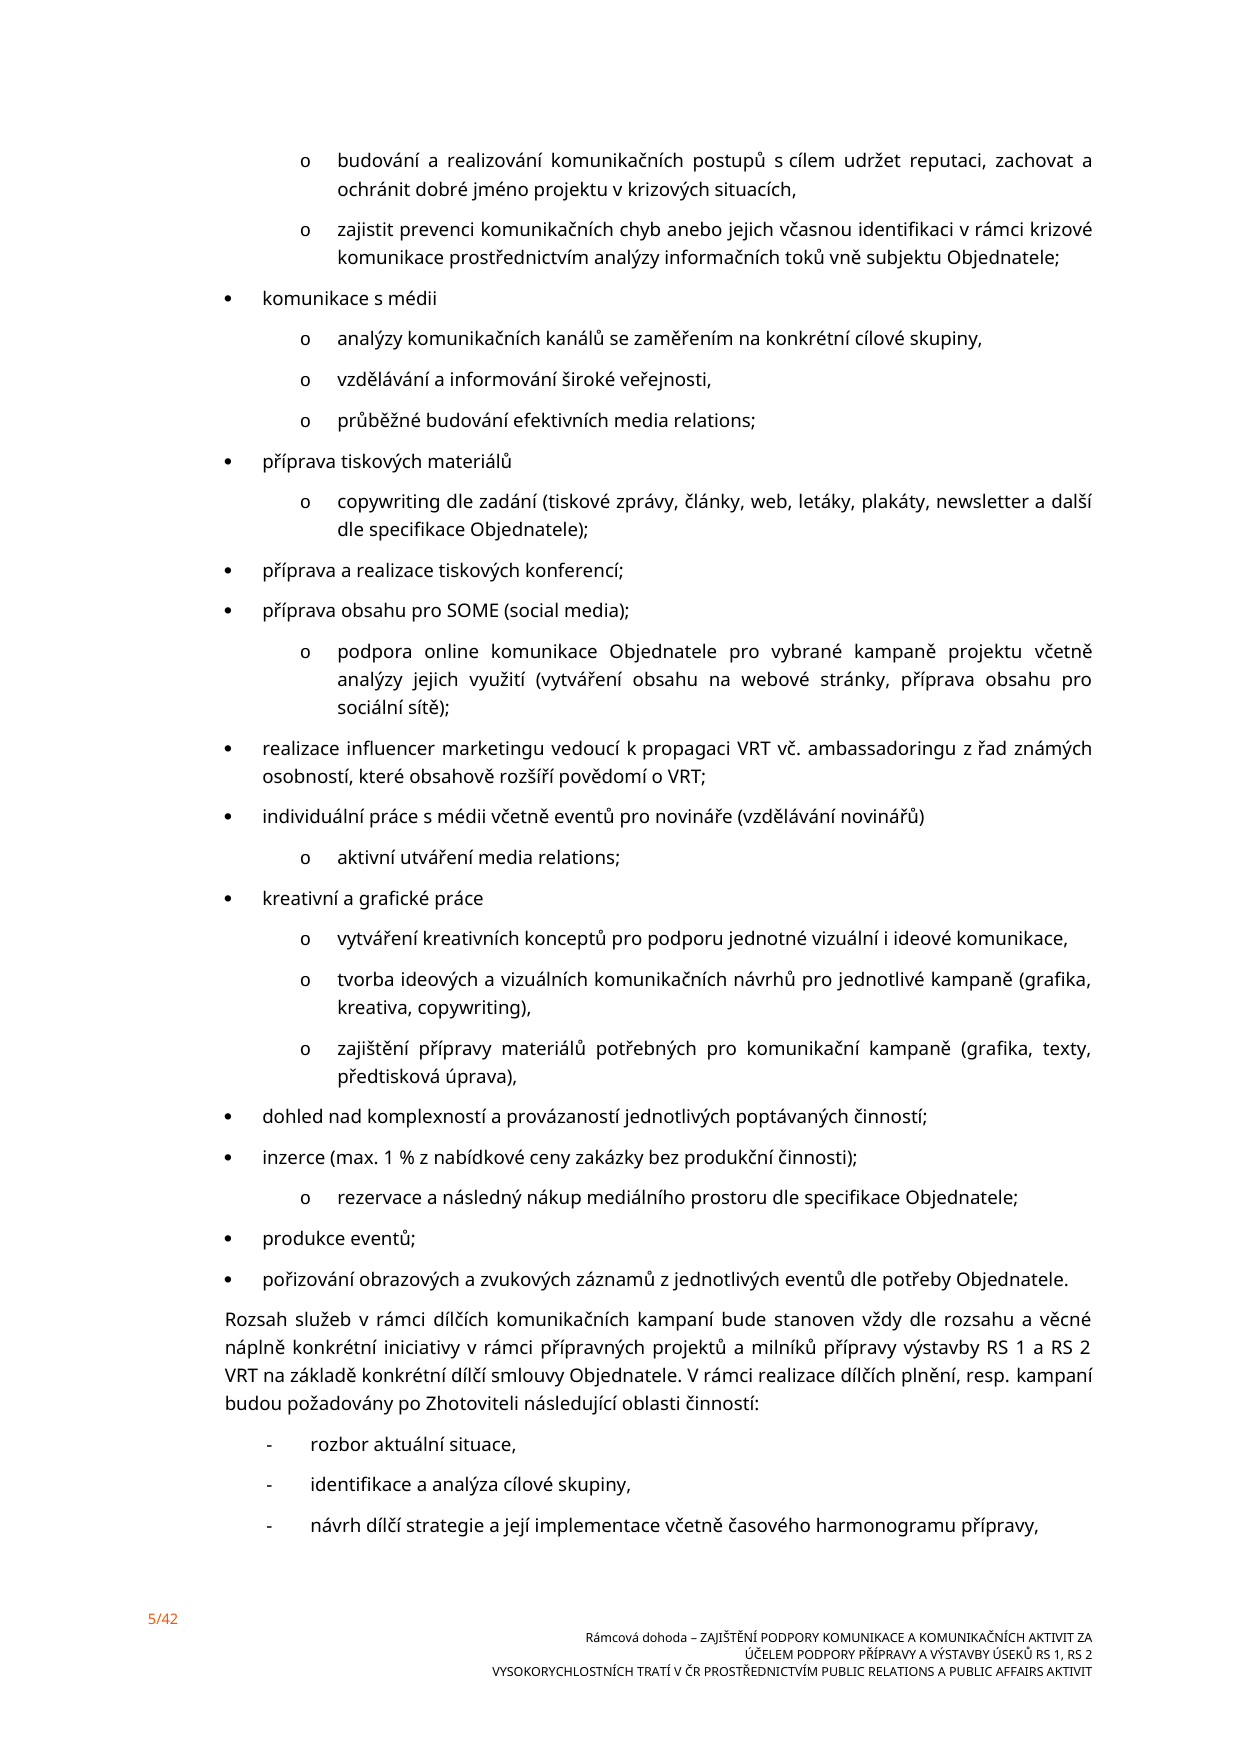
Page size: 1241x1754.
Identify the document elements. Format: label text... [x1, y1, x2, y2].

list vzdělávání a informování široké veřejnosti, [299, 366, 1092, 392]
list individuální práce s médii včetně eventů pro novináře (vzdělávání novinářů) [224, 803, 1092, 829]
list tvorba ideových a vizuálních komunikačních návrhů pro jednotlivé kampaně (grafika, kreativa, copywriting), [299, 966, 1092, 1020]
list budování a realizování komunikačních postupů s cílem udržet reputaci, zachovat a ochránit dobré jméno projektu v krizových situacích, [299, 148, 1092, 201]
text Rozsah služeb v rámci dílčích komunikačních kampaní bude stanoven vždy dle rozsahu a věcné náplně konkrétní iniciativy v rámci přípravných projektů a milníků přípravy výstavby RS 1 a RS 2 VRT na základě konkrétní dílčí smlouvy Objednatele. V rámci realizace dílčích plnění, resp. kampaní budou požadovány po Zhotoviteli následující oblasti činností: [224, 1306, 1092, 1416]
list kreativní a grafické práce [224, 885, 1092, 910]
list copywriting dle zadání (tiskové zprávy, články, web, letáky, plakáty, newsletter a další dle specifikace Objednatele); [299, 488, 1092, 542]
list pořizování obrazových a zvukových záznamů z jednotlivých eventů dle potřeby Objednatele. [224, 1266, 1092, 1291]
list komunikace s médii [224, 285, 1092, 311]
list příprava tiskových materiálů [224, 448, 1092, 473]
list příprava obsahu pro SOME (social media); [224, 598, 1092, 623]
list průběžné budování efektivních media relations; [299, 407, 1092, 433]
list aktivní utváření media relations; [299, 844, 1092, 870]
list zajištění přípravy materiálů potřebných pro komunikační kampaně (grafika, texty, předtisková úprava), [299, 1035, 1092, 1088]
list vytváření kreativních konceptů pro podporu jednotné vizuální i ideové komunikace, [299, 925, 1092, 951]
list dohled nad komplexností a provázaností jednotlivých poptávaných činností; [224, 1103, 1092, 1129]
list produkce eventů; [224, 1225, 1092, 1251]
list podpora online komunikace Objednatele pro vybrané kampaně projektu včetně analýzy jejich využití (vytváření obsahu na webové stránky, příprava obsahu pro sociální sítě); [299, 638, 1092, 720]
list realizace influencer marketingu vedoucí k propagaci VRT vč. ambassadoringu z řad známých osobností, které obsahově rozšíří povědomí o VRT; [224, 735, 1092, 788]
list zajistit prevenci komunikačních chyb anebo jejich včasnou identifikaci v rámci krizové komunikace prostřednictvím analýzy informačních toků vně subjektu Objednatele; [299, 216, 1092, 270]
list rozbor aktuální situace, [266, 1431, 1092, 1456]
list návrh dílčí strategie a její implementace včetně časového harmonogramu přípravy, [266, 1512, 1092, 1537]
list příprava a realizace tiskových konferencí; [224, 557, 1092, 583]
list inzerce (max. 1 % z nabídkové ceny zakázky bez produkční činnosti); [224, 1144, 1092, 1169]
list rezervace a následný nákup mediálního prostoru dle specifikace Objednatele; [299, 1184, 1092, 1210]
list analýzy komunikačních kanálů se zaměřením na konkrétní cílové skupiny, [299, 326, 1092, 351]
list identifikace a analýza cílové skupiny, [266, 1471, 1092, 1497]
